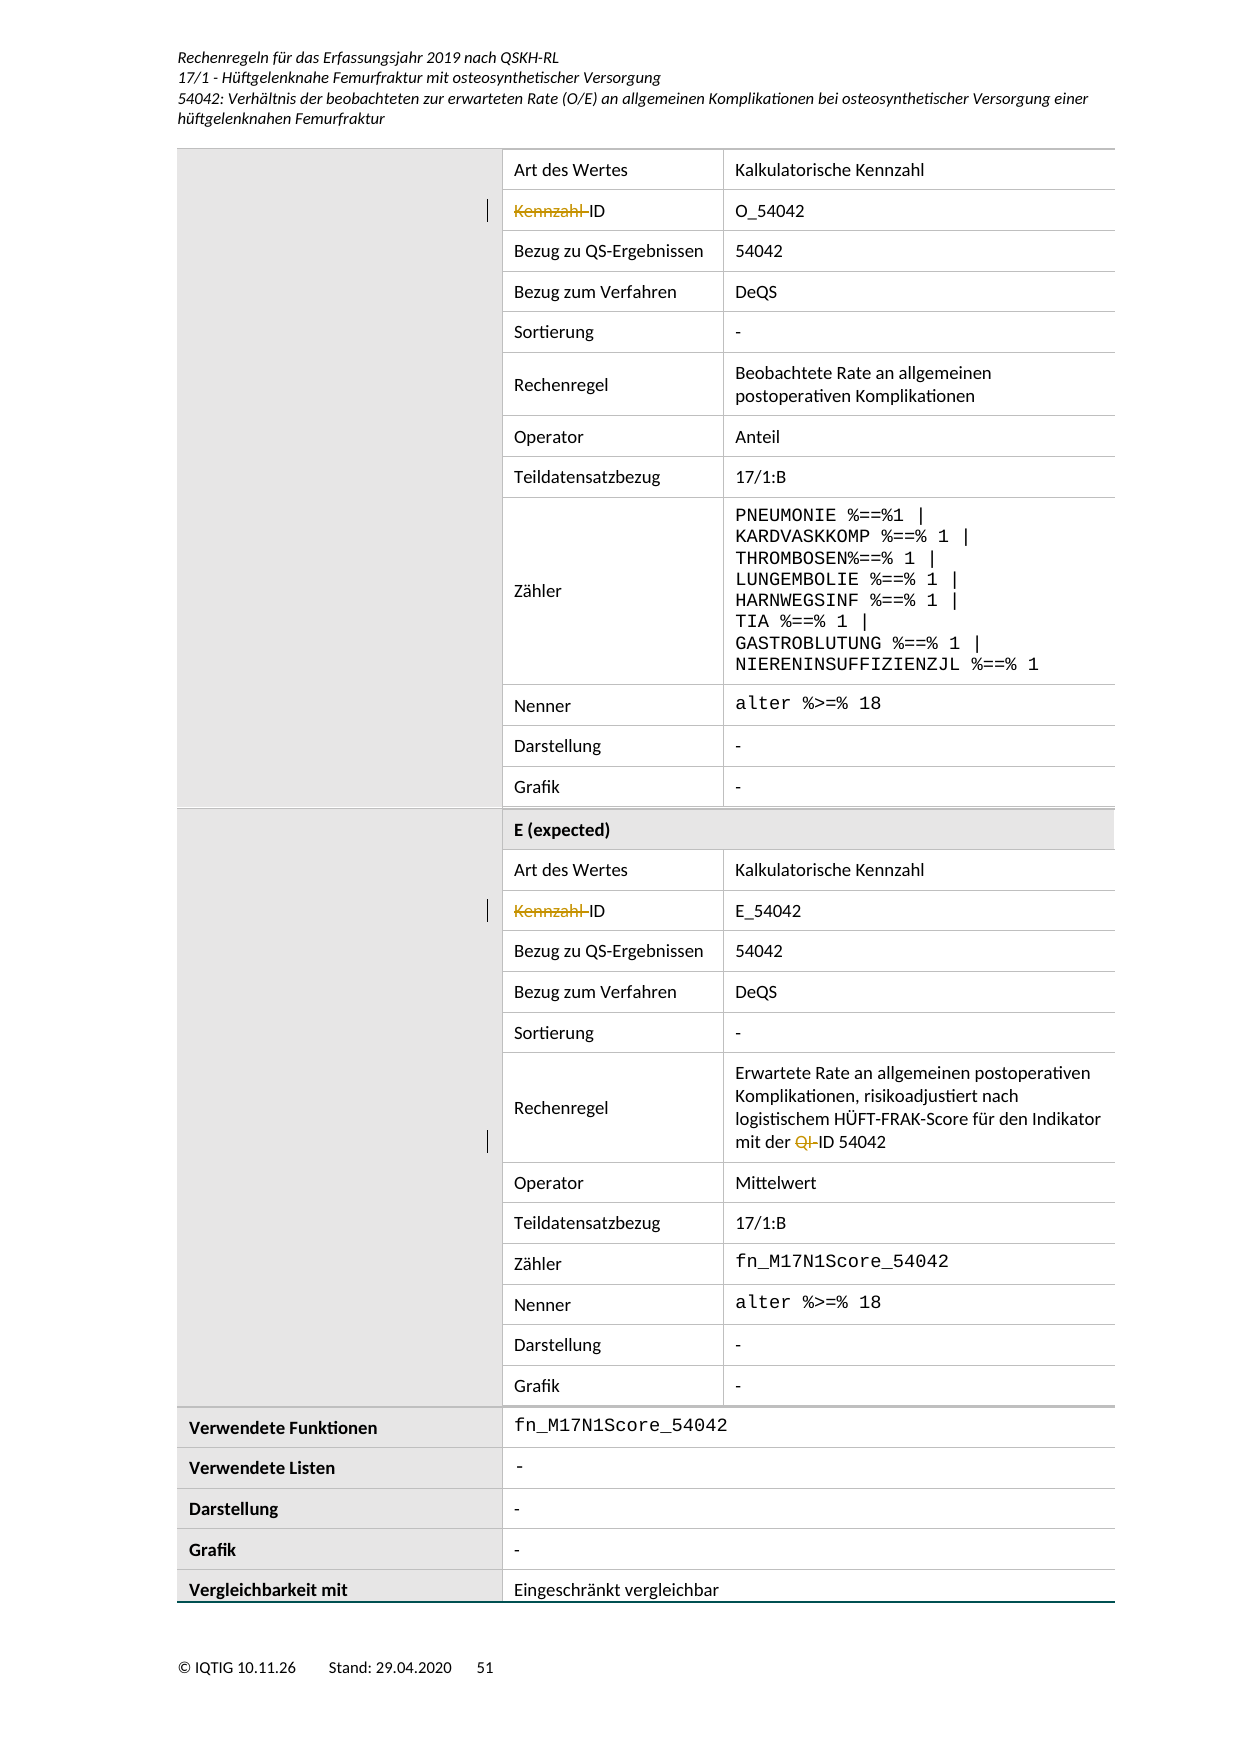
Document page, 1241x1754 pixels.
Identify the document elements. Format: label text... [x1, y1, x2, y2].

table_cell [177, 809, 502, 1406]
table_cell [503, 272, 723, 311]
table_cell [503, 1366, 723, 1405]
table_cell [503, 312, 723, 352]
table_cell [503, 457, 723, 497]
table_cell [177, 149, 502, 807]
table_cell [503, 850, 723, 890]
table_cell Darstellung [177, 1489, 502, 1528]
table_cell [724, 498, 1115, 684]
table_cell [503, 1325, 723, 1365]
table_cell [724, 1203, 1115, 1243]
table_cell [724, 767, 1115, 806]
table_cell [724, 190, 1115, 230]
table_cell [724, 972, 1115, 1012]
table_cell [503, 498, 723, 684]
table_cell [503, 150, 723, 189]
table_cell Verwendete Listen [177, 1448, 502, 1488]
table_cell [724, 416, 1115, 456]
table_cell [724, 850, 1115, 890]
table_cell - [503, 1489, 1115, 1528]
table_cell [503, 231, 723, 271]
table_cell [503, 1570, 1115, 1601]
table_cell [724, 931, 1115, 971]
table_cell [177, 1570, 502, 1601]
table_cell [724, 1244, 1115, 1284]
table_cell [503, 353, 723, 415]
table_cell fn_M17N1Score_54042 [503, 1408, 1115, 1447]
table_cell [503, 972, 723, 1012]
table_cell [724, 1285, 1115, 1324]
table_cell [503, 1053, 723, 1162]
table_cell [724, 353, 1115, 415]
table_cell [724, 312, 1115, 352]
table_cell [503, 726, 723, 766]
table_cell Verwendete Funktionen [177, 1408, 502, 1447]
table_cell [724, 1163, 1115, 1202]
table_cell [503, 1163, 723, 1202]
table_cell [724, 1366, 1115, 1405]
table_cell [724, 1053, 1115, 1162]
table_cell [724, 685, 1115, 725]
table_cell [503, 1285, 723, 1324]
table_cell - [503, 1529, 1115, 1569]
table_cell [724, 891, 1115, 930]
table_cell [503, 190, 723, 230]
table_cell [724, 272, 1115, 311]
table_cell [503, 685, 723, 725]
table_cell [503, 1244, 723, 1284]
table_cell [724, 231, 1115, 271]
table_cell [724, 1013, 1115, 1052]
table_cell [724, 150, 1115, 189]
table_cell Grafik [177, 1529, 502, 1569]
table_cell [503, 416, 723, 456]
table_cell [503, 767, 723, 806]
table_cell [503, 931, 723, 971]
table_cell [503, 891, 723, 930]
table_cell - [503, 1448, 1115, 1488]
table_cell [503, 1203, 723, 1243]
table_cell [724, 1325, 1115, 1365]
table_cell [503, 1013, 723, 1052]
table_cell [724, 457, 1115, 497]
table_cell [724, 726, 1115, 766]
